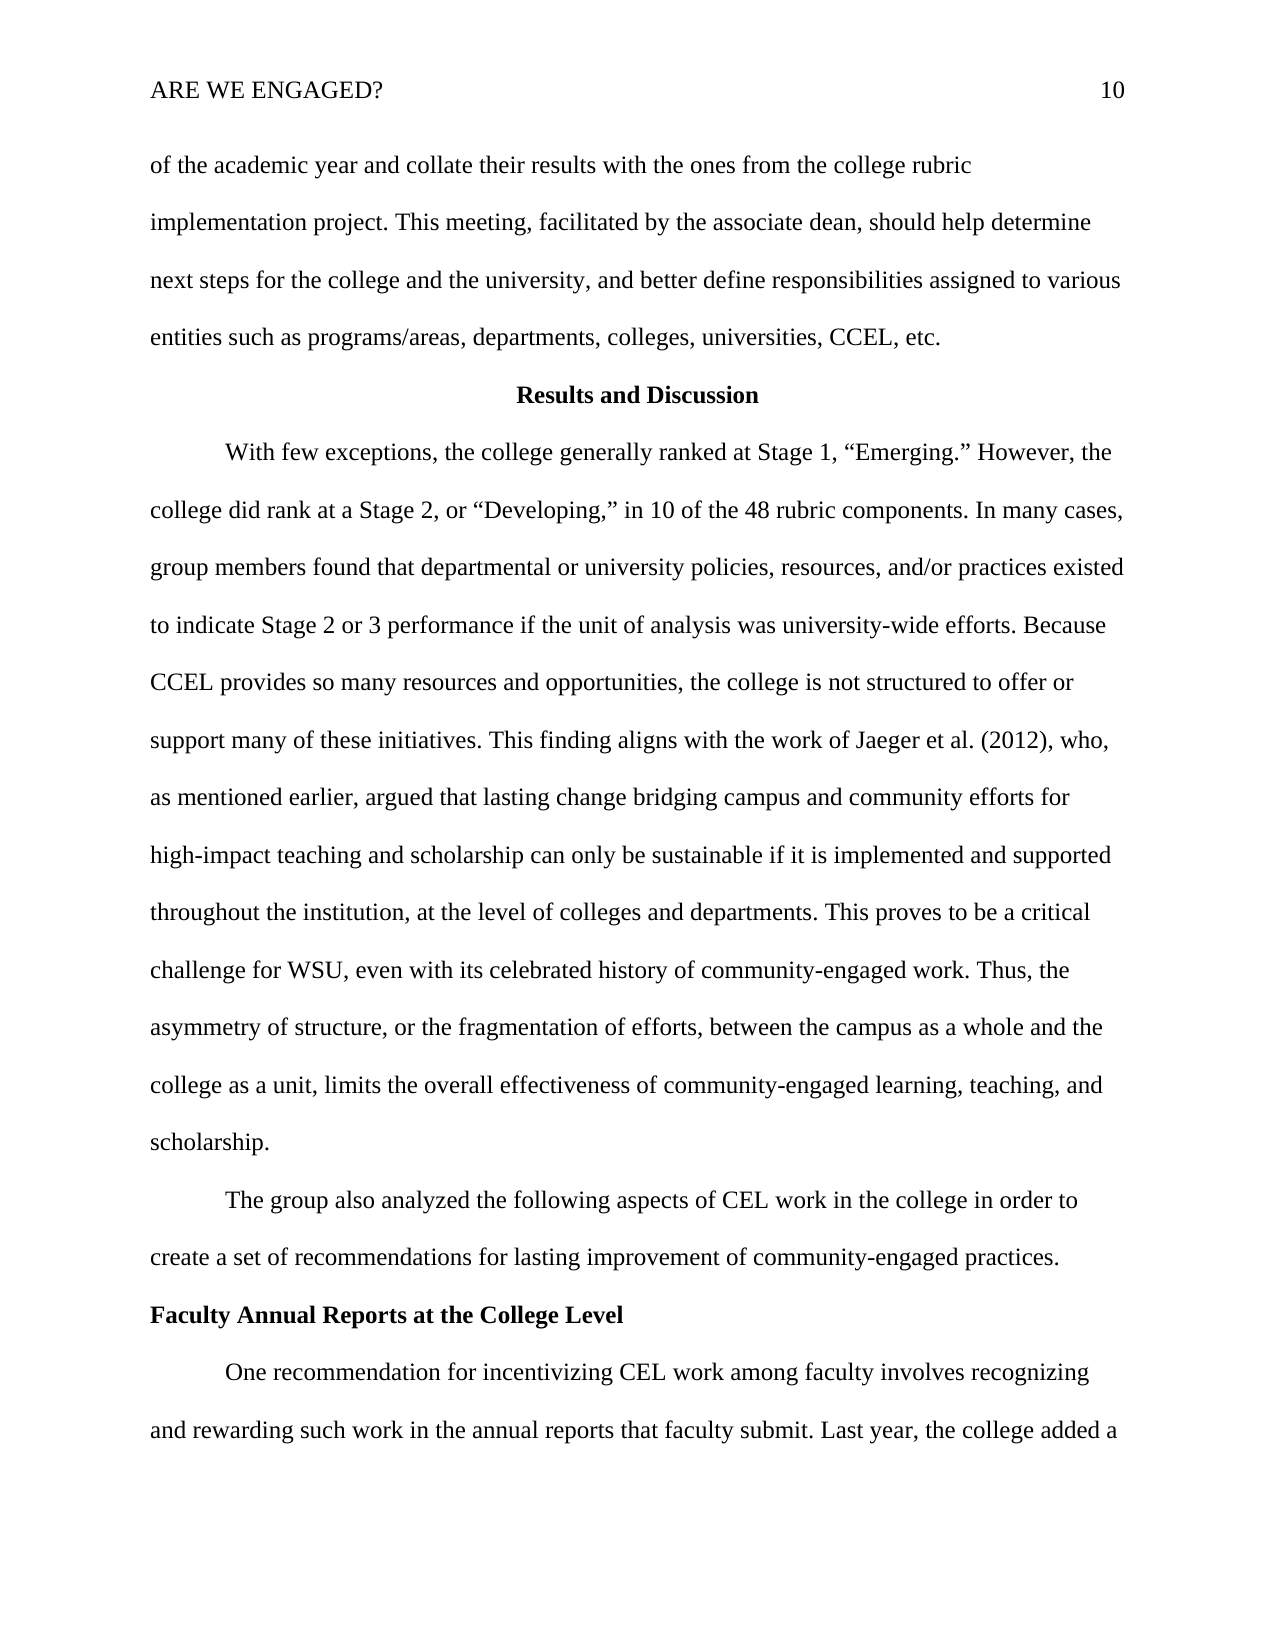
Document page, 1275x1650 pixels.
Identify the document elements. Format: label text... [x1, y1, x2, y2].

text With few exceptions, the college generally ranked at Stage 1, “Emerging.” However, the college did rank at a Stage 2, or “Developing,” in 10 of the 48 rubric components. In many cases, group members found that departmental or university policies, resources, and/or practices existed to indicate Stage 2 or 3 performance if the unit of analysis was university-wide efforts. Because CCEL provides so many resources and opportunities, the college is not structured to offer or support many of these initiatives. This finding aligns with the work of Jaeger et al. (2012), who, as mentioned earlier, argued that lasting change bridging campus and community efforts for high-impact teaching and scholarship can only be sustainable if it is implemented and supported throughout the institution, at the level of colleges and departments. This proves to be a critical challenge for WSU, even with its celebrated history of community-engaged work. Thus, the asymmetry of structure, or the fragmentation of efforts, between the campus as a whole and the college as a unit, limits the overall effectiveness of community-engaged learning, teaching, and scholarship. [150, 437, 1125, 1156]
text Faculty Annual Reports at the College Level [150, 1300, 1125, 1329]
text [150, 150, 1125, 351]
subtitle Results and Discussion [150, 380, 1125, 409]
text The group also analyzed the following aspects of CEL work in the college in order to create a set of recommendations for lasting improvement of community-engaged practices. [150, 1185, 1125, 1271]
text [150, 1357, 1125, 1444]
